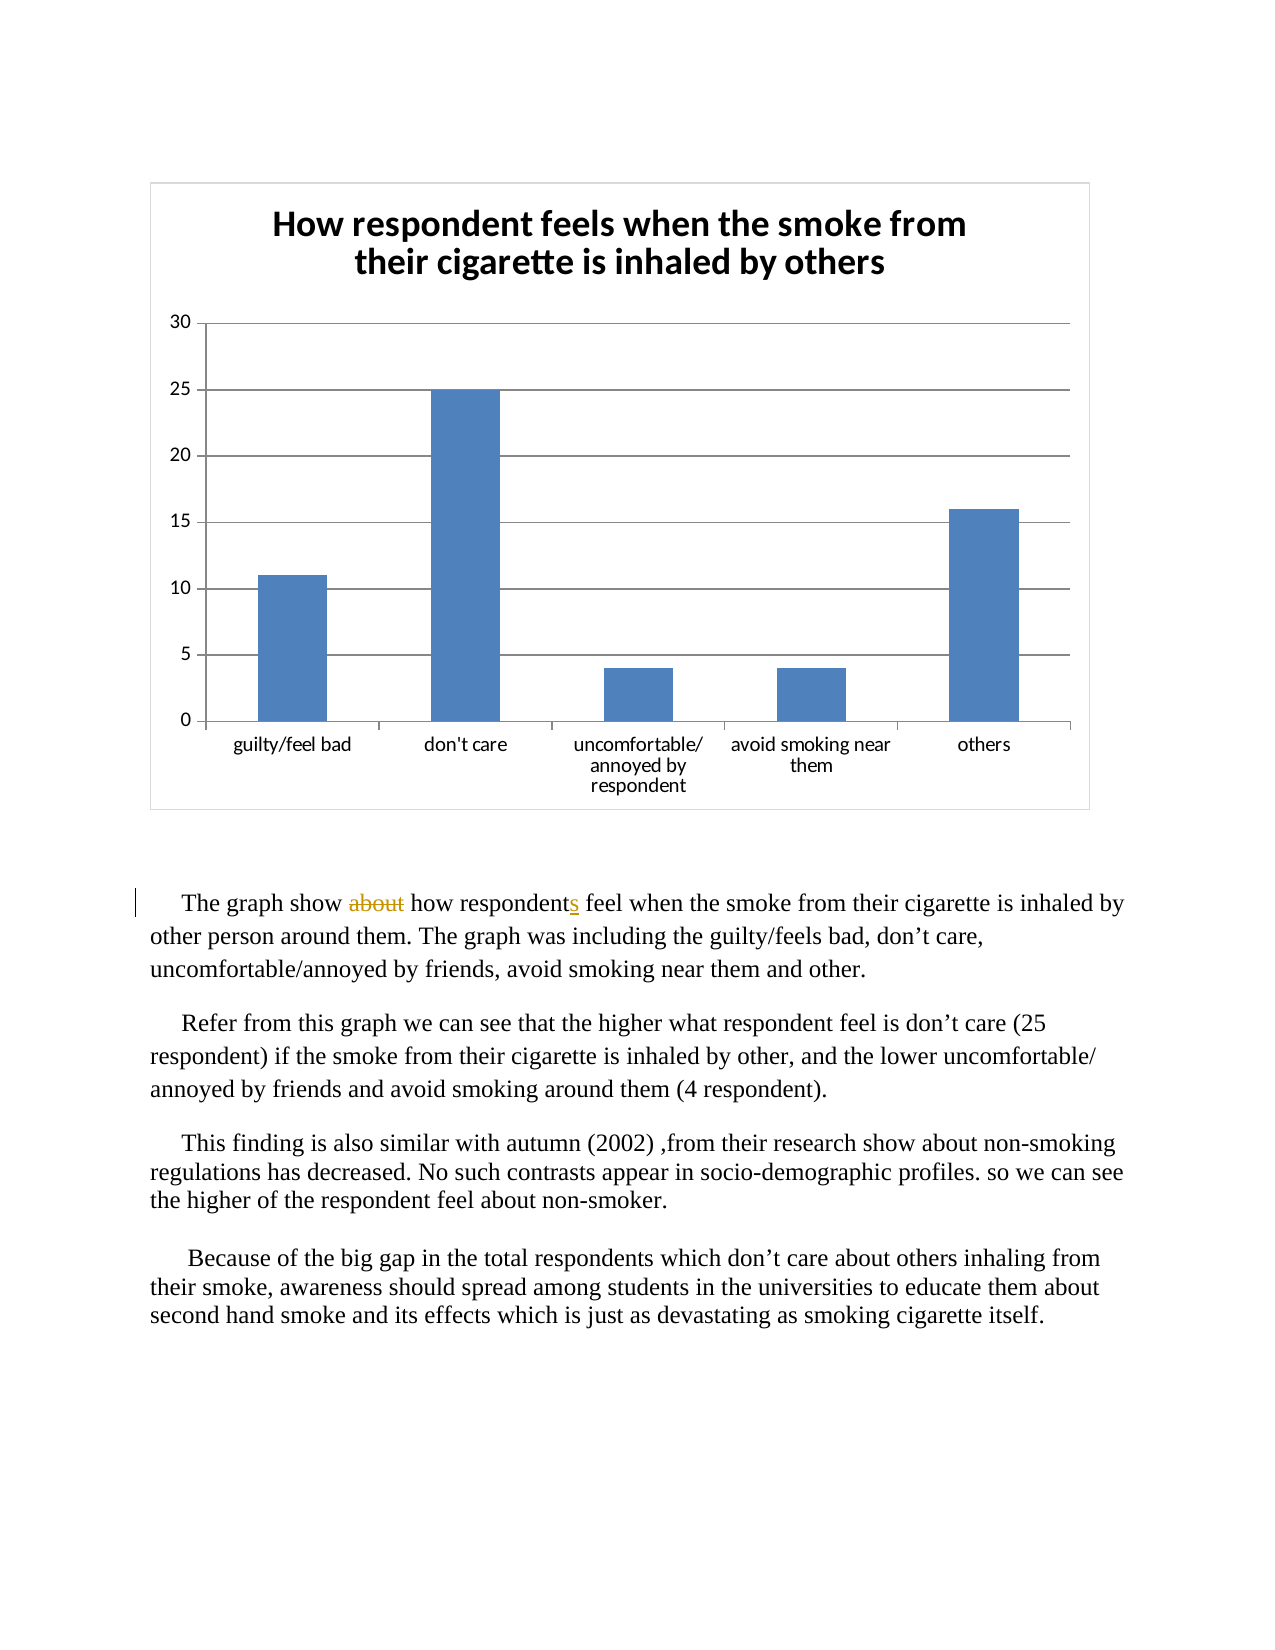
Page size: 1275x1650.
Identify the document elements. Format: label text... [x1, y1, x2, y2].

text Because of the big gap in the total respondents which don’t care about others inhaling from their smoke, awareness should spread among students in the universities to educate them about second hand smoke and its effects which is just as devastating as smoking cigarette itself. [150, 1243, 1125, 1329]
text This finding is also similar with autumn (2002) ,from their research show about non-smoking regulations has decreased. No such contrasts appear in socio-demographic profiles. so we can see the higher of the respondent feel about non-smoker. [150, 1128, 1125, 1214]
text The graph show how respondent feel when the smoke from their cigarette is inhaled by other person around them. The graph was including the guilty/feels bad, don’t care, uncomfortable/annoyed by friends, avoid smoking near them and other. [150, 888, 1125, 983]
text Refer from this graph we can see that the higher what respondent feel is don’t care (25 respondent) if the smoke from their cigarette is inhaled by other, and the lower uncomfortable/ annoyed by friends and avoid smoking around them (4 respondent). [150, 1008, 1125, 1103]
